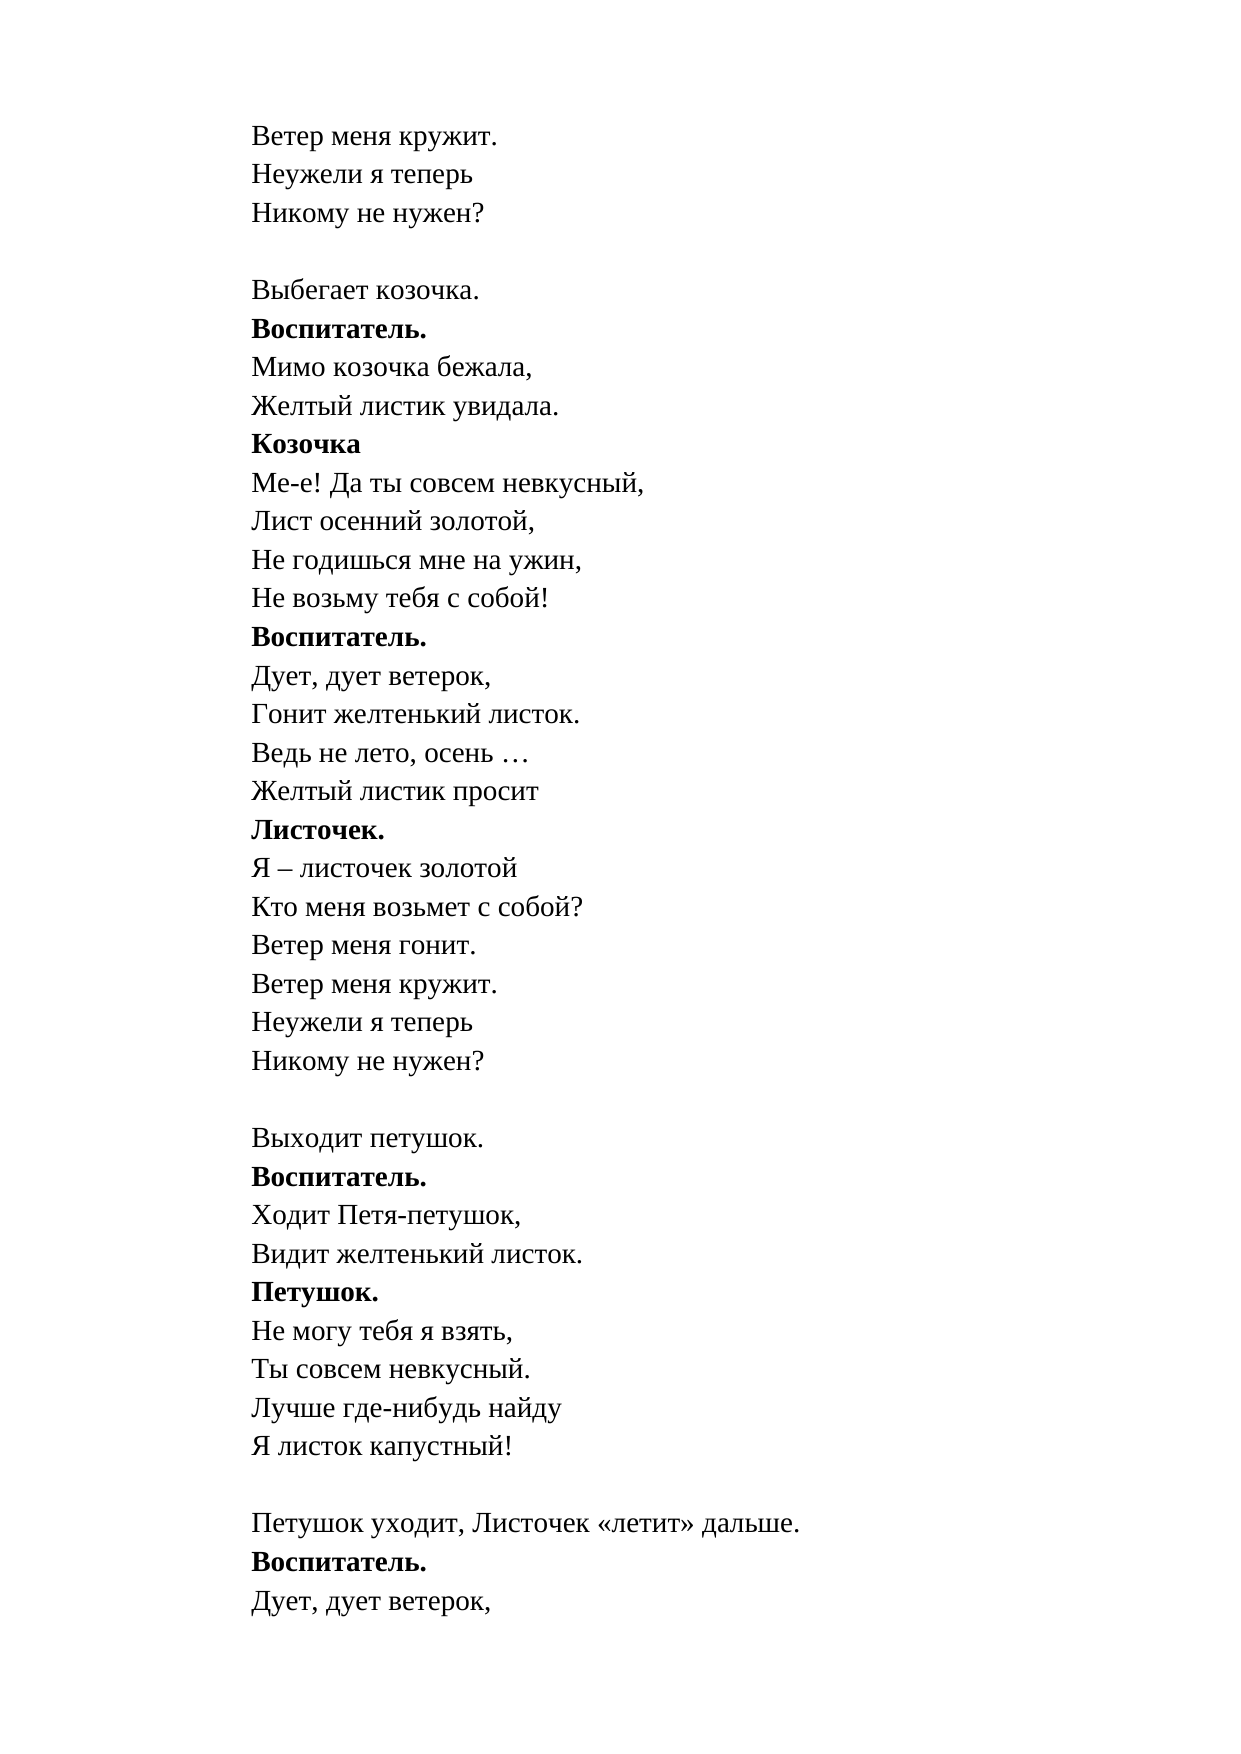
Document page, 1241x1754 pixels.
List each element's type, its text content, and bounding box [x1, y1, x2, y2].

text Неужели я теперь [177, 1004, 1152, 1038]
text Я листок капустный! [177, 1428, 1152, 1462]
text Мимо козочка бежала, [177, 349, 1152, 383]
text Ходит Петя-петушок, [177, 1197, 1152, 1231]
text Дует, дует ветерок, [177, 1583, 1152, 1616]
text Воспитатель. [177, 619, 1152, 653]
text Выходит петушок. [177, 1120, 1152, 1154]
text Ветер меня кружит. [177, 118, 1152, 152]
text Лист осенний золотой, [177, 503, 1152, 537]
text Видит желтенький листок. [177, 1236, 1152, 1269]
text Воспитатель. [177, 1159, 1152, 1192]
text Дует, дует ветерок, [177, 658, 1152, 691]
text Листочек. [177, 812, 1152, 845]
text Никому не нужен? [177, 1043, 1152, 1077]
text Гонит желтенький листок. [177, 696, 1152, 730]
text Никому не нужен? [177, 195, 1152, 229]
text Не возьму тебя с собой! [177, 581, 1152, 614]
text Ведь не лето, осень … [177, 735, 1152, 768]
text Петушок уходит, Листочек «летит» дальше. [177, 1506, 1152, 1539]
text Ветер меня кружит. [177, 966, 1152, 999]
text Я – листочек золотой [177, 850, 1152, 884]
text Желтый листик увидала. [177, 388, 1152, 421]
text Петушок. [177, 1274, 1152, 1308]
text Не годишься мне на ужин, [177, 542, 1152, 576]
text Неужели я теперь [177, 157, 1152, 190]
text Кто меня возьмет с собой? [177, 889, 1152, 922]
text Желтый листик просит [177, 773, 1152, 807]
text Ме-е! Да ты совсем невкусный, [177, 465, 1152, 498]
text Лучше где-нибудь найду [177, 1390, 1152, 1423]
text Воспитатель. [177, 1544, 1152, 1578]
text Ты совсем невкусный. [177, 1351, 1152, 1385]
text Выбегает козочка. [177, 272, 1152, 306]
text Не могу тебя я взять, [177, 1313, 1152, 1346]
text Воспитатель. [177, 311, 1152, 344]
text Козочка [177, 426, 1152, 460]
text Ветер меня гонит. [177, 927, 1152, 961]
